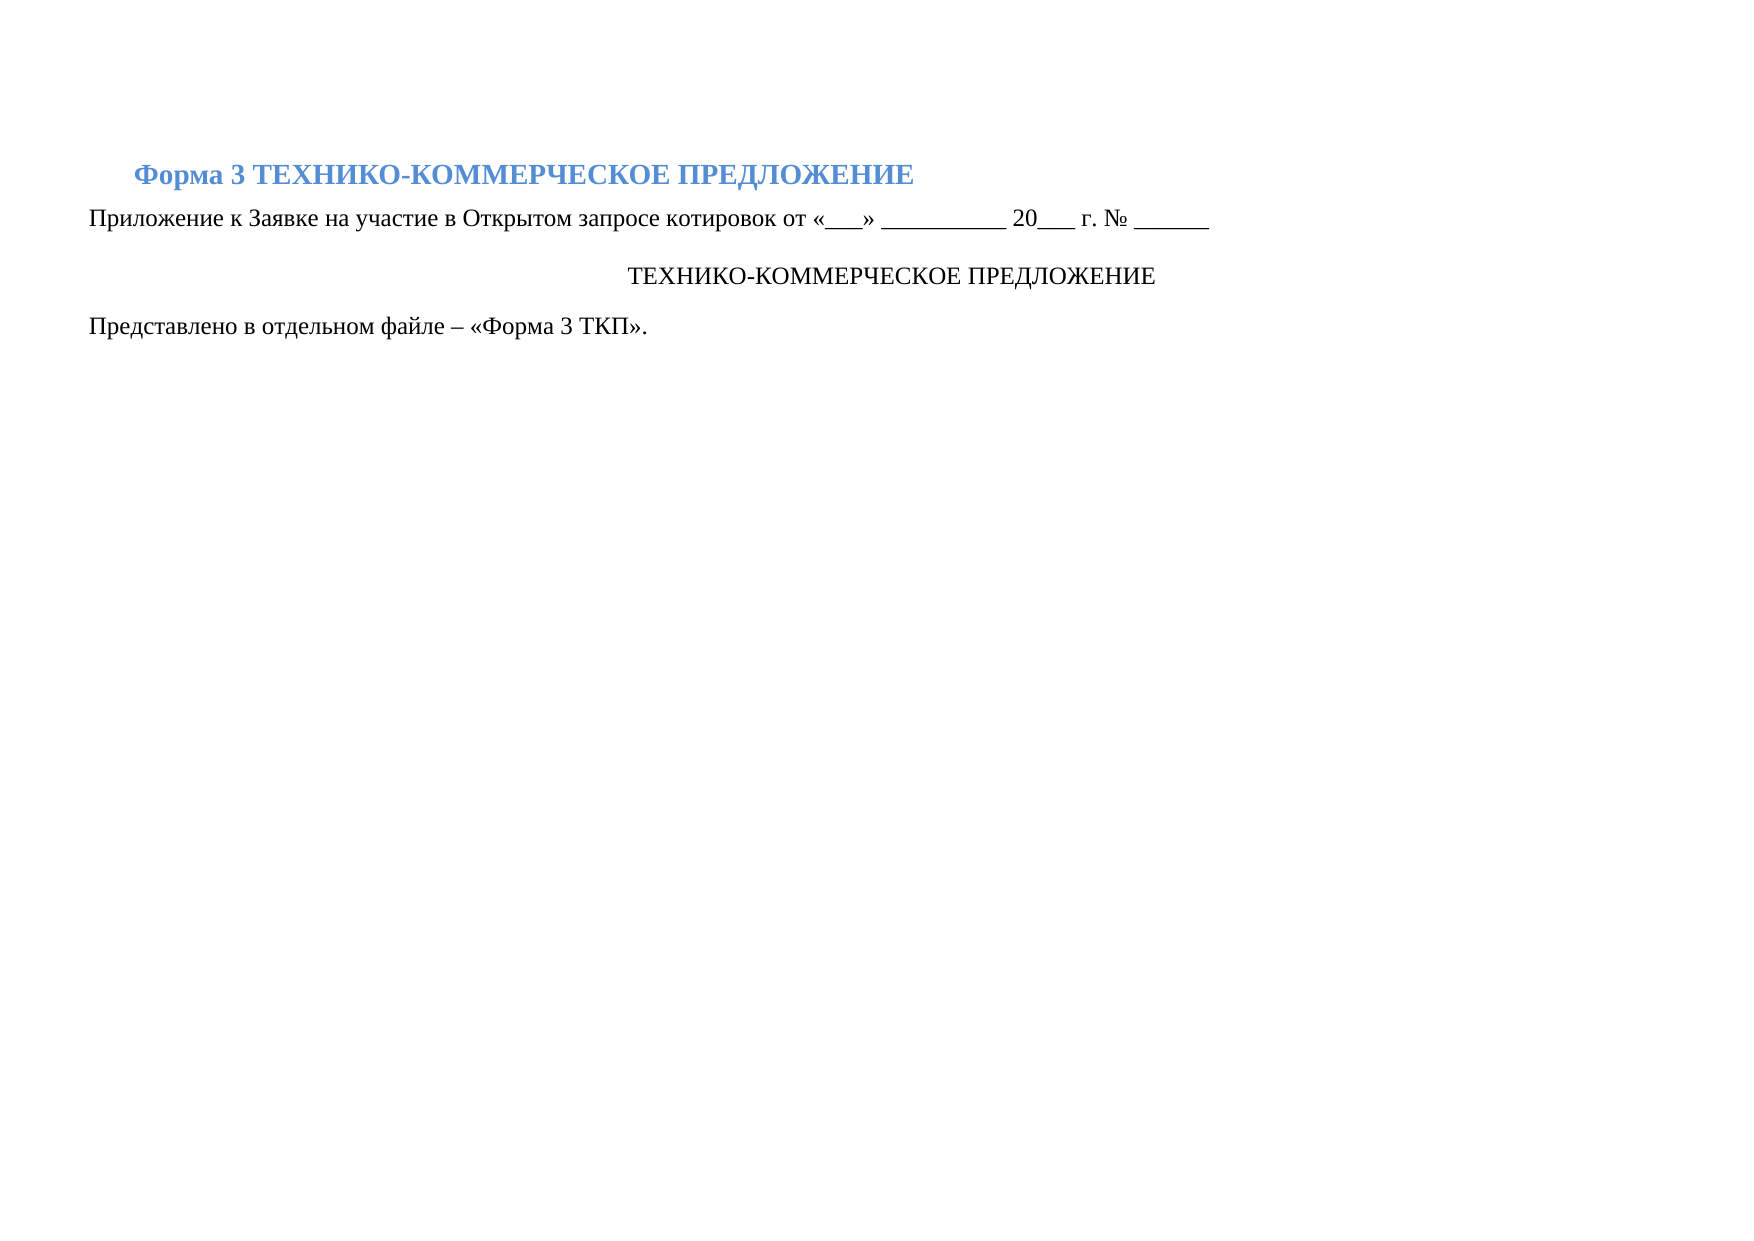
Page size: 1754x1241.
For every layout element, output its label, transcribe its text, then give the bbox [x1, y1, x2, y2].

text Представлено в отдельном файле – «Форма 3 ТКП». [89, 311, 1695, 340]
text ТЕХНИКО-КОММЕРЧЕСКОЕ ПРЕДЛОЖЕНИЕ [89, 261, 1695, 290]
text Приложение к Заявке на участие в Открытом запросе котировок от «___» __________ 20___ г. № ______ [89, 203, 1695, 232]
subtitle Форма 3 ТЕХНИКО-КОММЕРЧЕСКОЕ ПРЕДЛОЖЕНИЕ [134, 157, 1695, 191]
